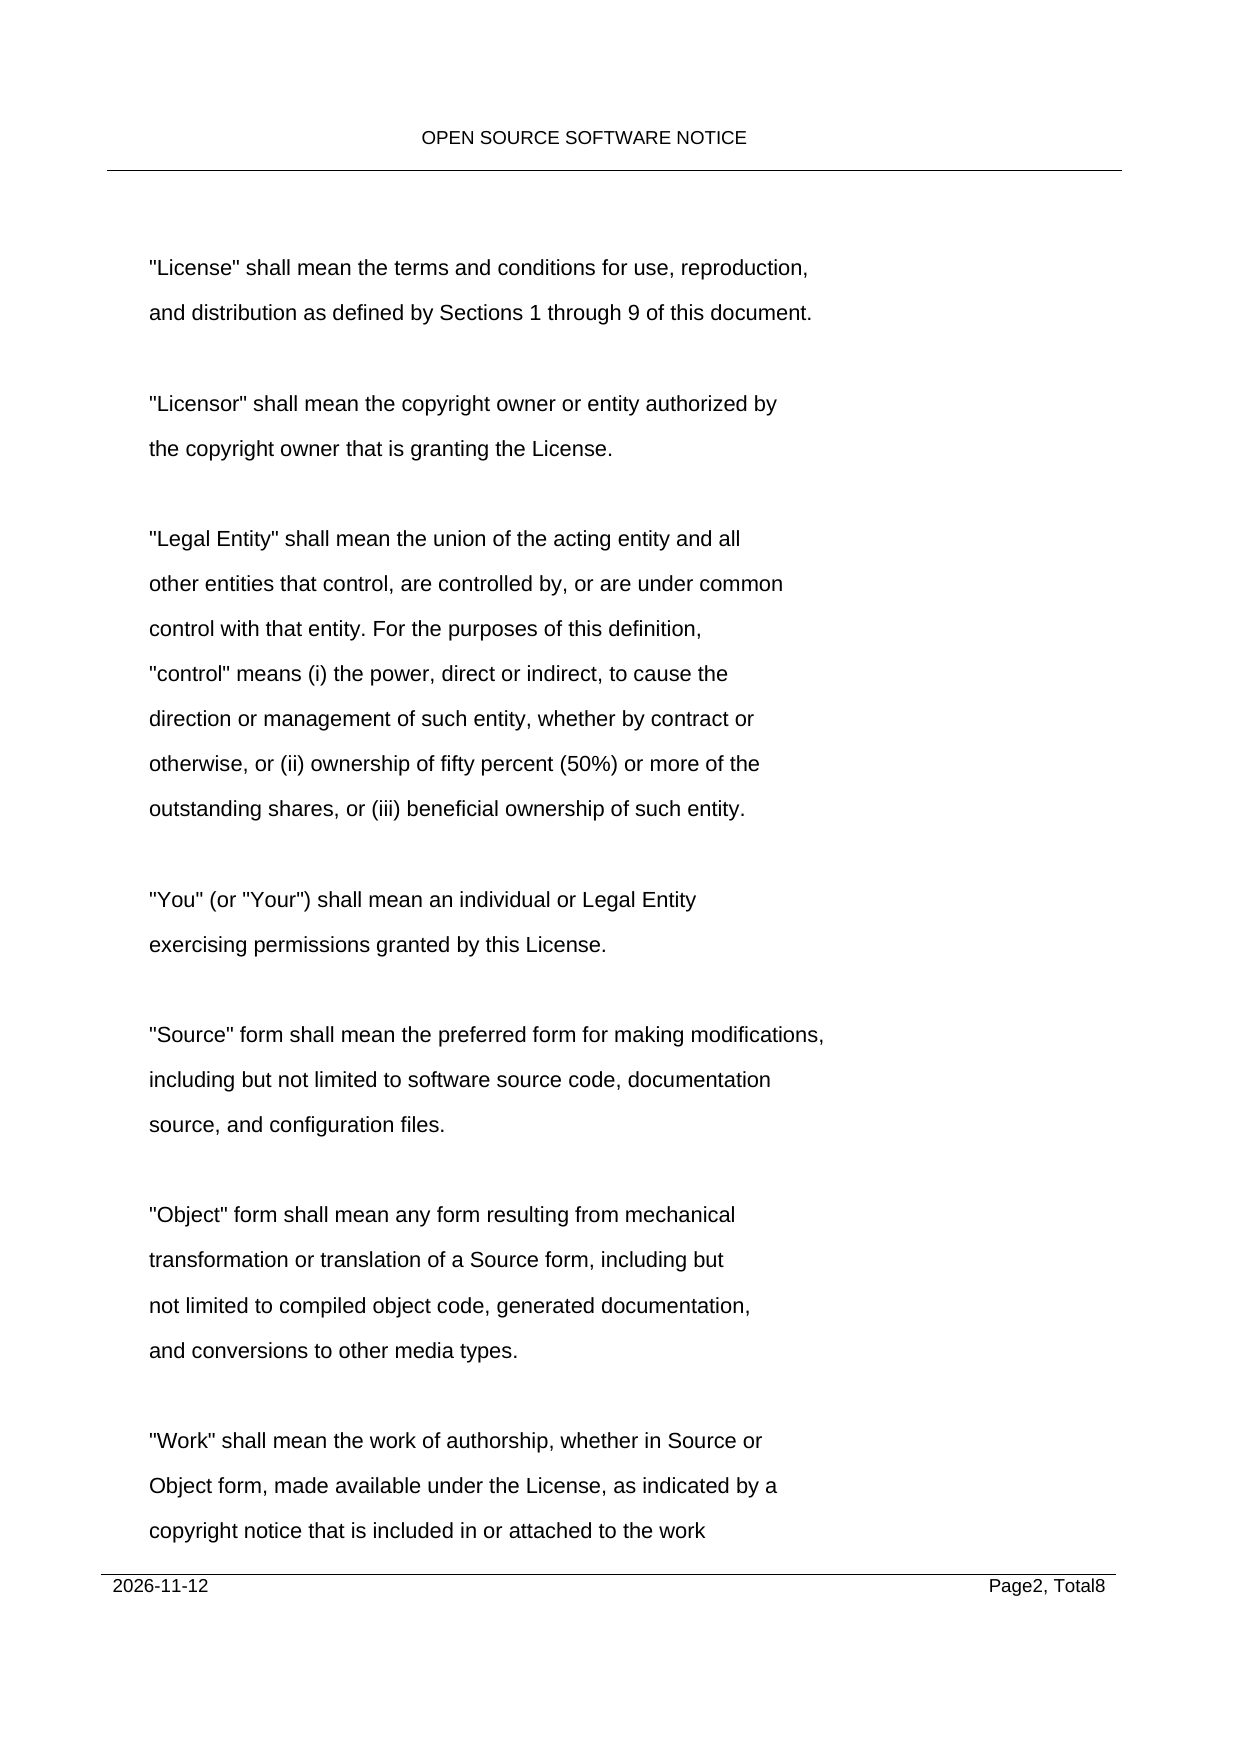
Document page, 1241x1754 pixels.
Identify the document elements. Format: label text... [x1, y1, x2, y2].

text direction or management of such entity, whether by contract or [112, 702, 1128, 735]
text "Object" form shall mean any form resulting from mechanical [112, 1199, 1128, 1231]
text Object form, made available under the License, as indicated by a [112, 1469, 1128, 1502]
text otherwise, or (ii) ownership of fifty percent (50%) or more of the [112, 748, 1128, 780]
text source, and configuration files. [112, 1108, 1128, 1141]
text and distribution as defined by Sections 1 through 9 of this document. [112, 297, 1128, 329]
text transformation or translation of a Source form, including but [112, 1244, 1128, 1276]
text "Legal Entity" shall mean the union of the acting entity and all [112, 522, 1128, 554]
text "Work" shall mean the work of authorship, whether in Source or [112, 1424, 1128, 1457]
text outstanding shares, or (iii) beneficial ownership of such entity. [112, 793, 1128, 825]
text "License" shall mean the terms and conditions for use, reproduction, [112, 251, 1128, 284]
text "control" means (i) the power, direct or indirect, to cause the [112, 657, 1128, 690]
text control with that entity. For the purposes of this definition, [112, 612, 1128, 645]
text other entities that control, are controlled by, or are under common [112, 567, 1128, 600]
text the copyright owner that is granting the License. [112, 432, 1128, 464]
text "Licensor" shall mean the copyright owner or entity authorized by [112, 387, 1128, 419]
text including but not limited to software source code, documentation [112, 1063, 1128, 1096]
text "Source" form shall mean the preferred form for making modifications, [112, 1018, 1128, 1051]
text copyright notice that is included in or attached to the work [112, 1514, 1128, 1547]
text and conversions to other media types. [112, 1334, 1128, 1366]
text exercising permissions granted by this License. [112, 928, 1128, 961]
text not limited to compiled object code, generated documentation, [112, 1289, 1128, 1321]
text "You" (or "Your") shall mean an individual or Legal Entity [112, 883, 1128, 915]
